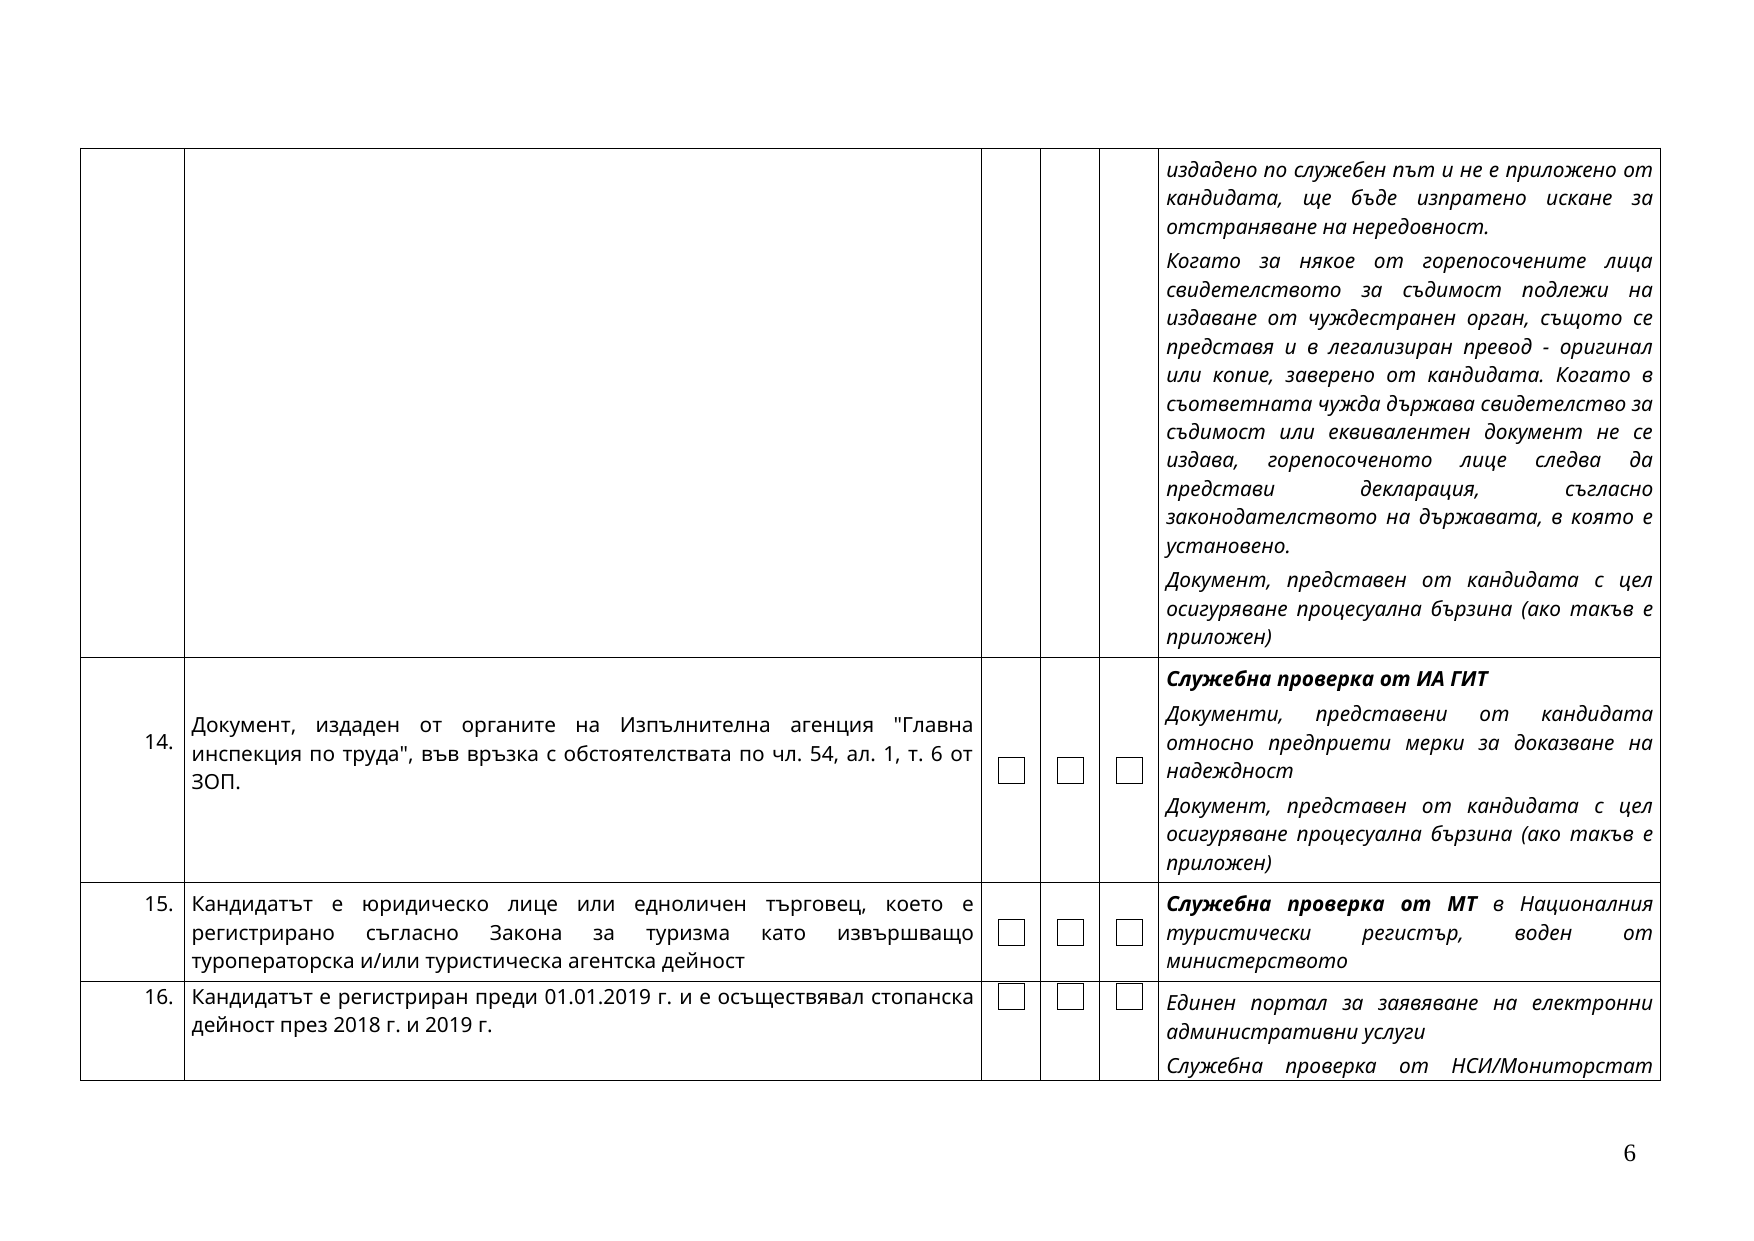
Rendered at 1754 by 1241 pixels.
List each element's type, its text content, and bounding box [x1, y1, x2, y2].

table_cell [982, 149, 1040, 657]
table_cell [1100, 883, 1158, 981]
table_cell [982, 658, 1040, 882]
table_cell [185, 982, 981, 1080]
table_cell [1159, 982, 1660, 1080]
table_cell [1041, 982, 1099, 1080]
table_cell [1041, 883, 1099, 981]
table_cell [81, 149, 184, 657]
table_cell [81, 658, 184, 882]
table_cell Документ, издаден от органите на Изпълнителна агенция "Главна инспекция по труда", във връзка с обстоятелствата по чл. 54, ал. 1, т. 6 от ЗОП. [185, 658, 981, 882]
table_cell Служебна проверка от ИА ГИТ Документи, представени от кандидата относно предприети мерки за доказване на надеждност Документ, представен от кандидата с цел осигуряване процесуална бързина (ако такъв е приложен) [1159, 658, 1660, 882]
table_cell [1100, 982, 1158, 1080]
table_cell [185, 149, 981, 657]
table_cell [1100, 149, 1158, 657]
table_cell [982, 883, 1040, 981]
table_cell [1041, 149, 1099, 657]
table_cell Кандидатът е юридическо лице или едноличен търговец, което е регистрирано съгласно Закона за туризма като извършващо туроператорска и/или туристическа агентска дейност [185, 883, 981, 981]
table_cell [81, 883, 184, 981]
table_cell [1100, 658, 1158, 882]
table_cell [81, 982, 184, 1080]
table_cell [982, 982, 1040, 1080]
table_cell [1041, 658, 1099, 882]
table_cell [1159, 149, 1660, 657]
table_cell Служебна проверка от МТ в Националния туристически регистър, воден от министерството [1159, 883, 1660, 981]
